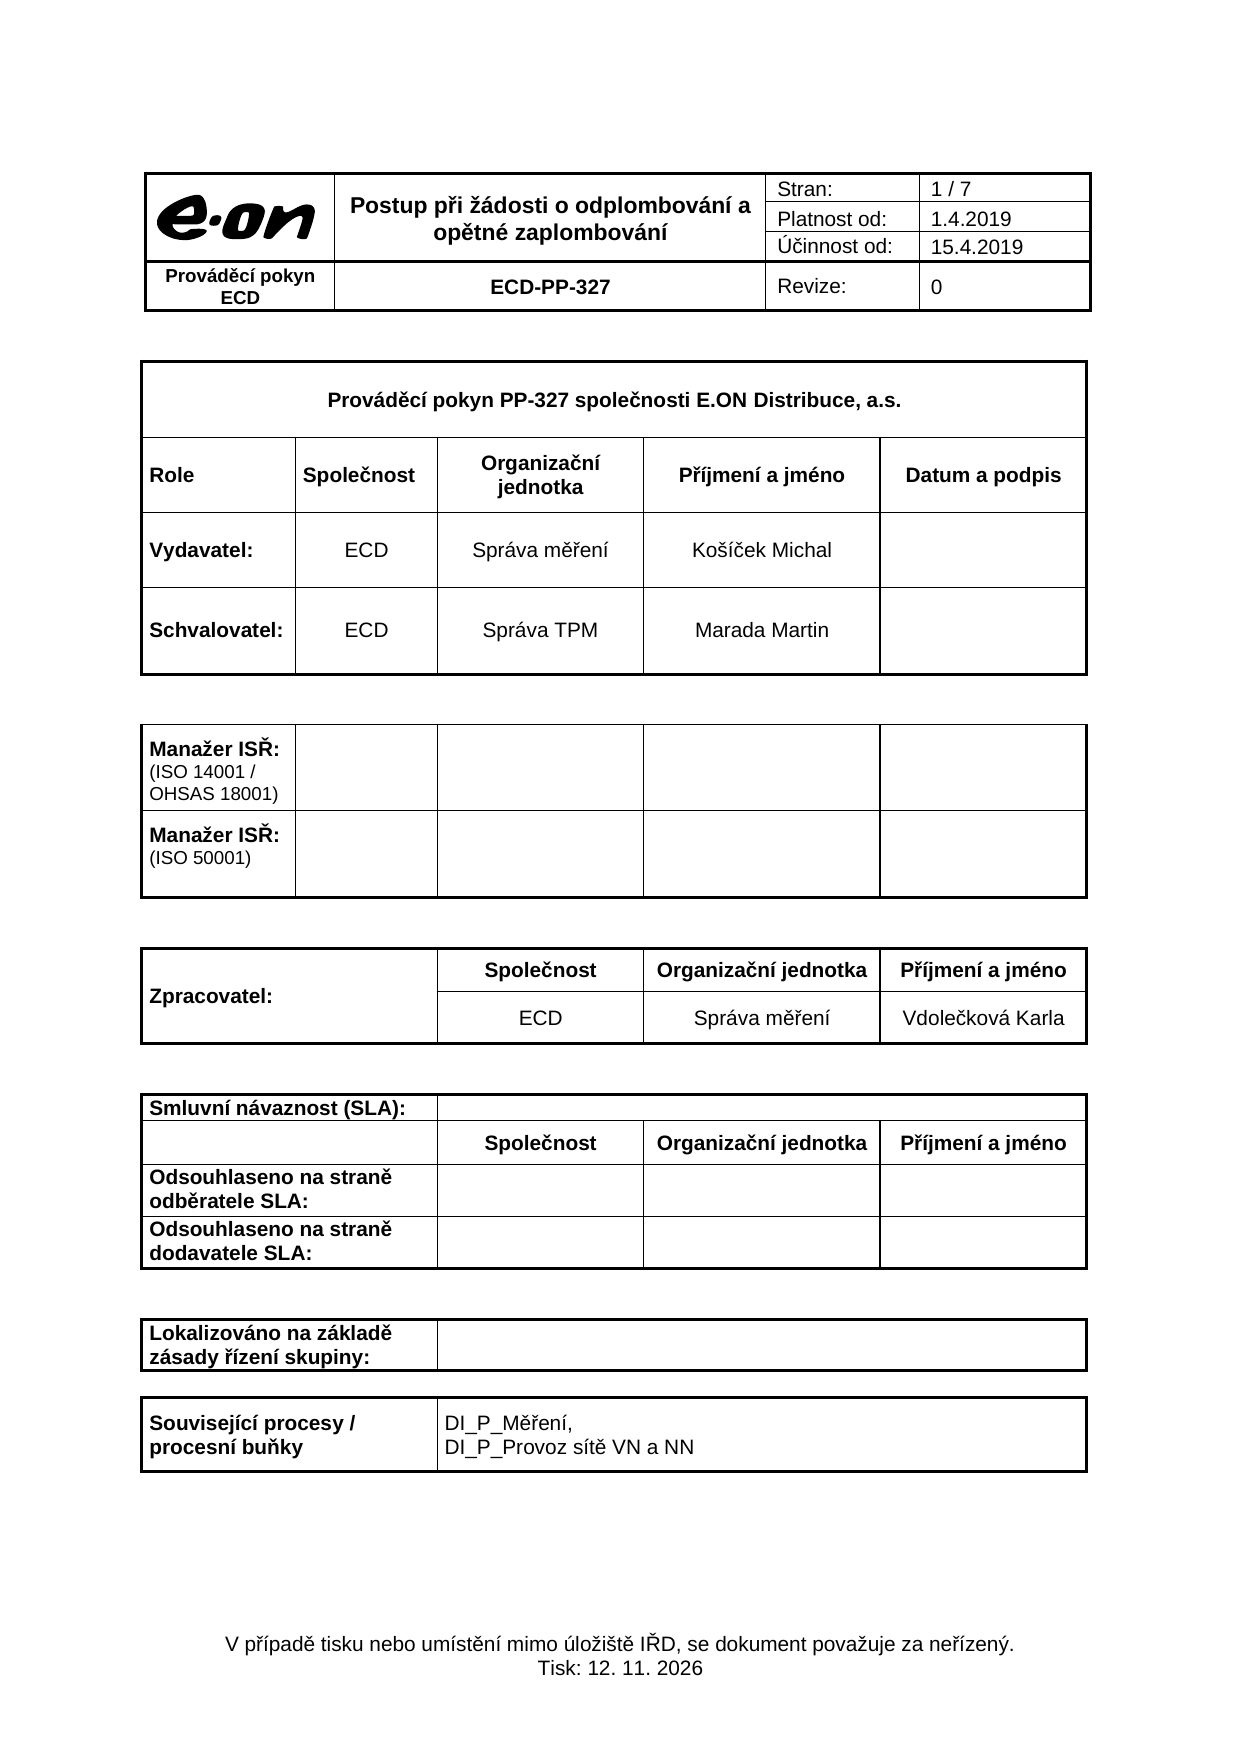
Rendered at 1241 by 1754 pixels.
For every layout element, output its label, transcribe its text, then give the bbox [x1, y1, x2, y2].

table_header Stran: [766, 175, 919, 201]
table_cell Správa měření [644, 992, 879, 1042]
table_cell [296, 811, 437, 896]
table_cell ECD-PP-327 [335, 263, 765, 308]
table_header [881, 725, 1085, 810]
table_header 1 / 8 [920, 175, 1089, 201]
table_cell [644, 811, 879, 896]
table_cell [438, 1165, 643, 1216]
table_cell Organizační jednotka [438, 438, 643, 512]
table_cell [438, 1217, 643, 1267]
table_cell [881, 811, 1085, 896]
table_cell Vydavatel: [143, 513, 295, 587]
table_cell 0 [920, 263, 1089, 308]
table_header [438, 725, 643, 810]
table_header Společnost [438, 950, 643, 991]
table_cell [881, 588, 1085, 673]
table_cell Datum a podpis [881, 438, 1085, 512]
table_header [438, 1096, 1085, 1120]
table_cell Správa měření [438, 513, 643, 587]
table_cell Organizační jednotka [644, 1121, 879, 1164]
table_header Smluvní návaznost (SLA): [143, 1096, 437, 1120]
table_cell Platnost od: [766, 202, 919, 231]
table_header [296, 725, 437, 810]
table_cell [644, 1217, 879, 1267]
table_cell [143, 1121, 437, 1164]
table_header Manažer ISŘ: (ISO 14001 / OHSAS 18001) [143, 725, 295, 810]
table_cell Role [143, 438, 295, 512]
table_header DI_P_Měření, DI_P_Provoz sítě VN a NN [438, 1399, 1085, 1469]
table_header Prováděcí pokyn PP-327 společnosti E.ON Distribuce, a.s. [143, 363, 1085, 437]
table_header Organizační jednotka [644, 950, 879, 991]
table_header [644, 725, 879, 810]
table_cell ECD [296, 588, 437, 673]
table_cell [881, 1165, 1085, 1216]
table_cell [881, 513, 1085, 587]
table_cell [644, 1165, 879, 1216]
table_cell ECD [438, 992, 643, 1042]
table_header Související procesy / procesní buňky [143, 1399, 437, 1469]
table_header Příjmení a jméno [881, 950, 1085, 991]
table_cell Revize: [766, 263, 919, 308]
table_header [438, 1321, 1085, 1369]
table_cell Příjmení a jméno [644, 438, 879, 512]
table_cell [438, 811, 643, 896]
table_cell Schvalovatel: [143, 588, 295, 673]
table_cell Košíček Michal [644, 513, 879, 587]
table_cell Marada Martin [644, 588, 879, 673]
table_header Lokalizováno na základě zásady řízení skupiny: [143, 1321, 437, 1369]
table_cell ECD [296, 513, 437, 587]
table_cell Vdolečková Karla [881, 992, 1085, 1042]
table_cell Společnost [296, 438, 437, 512]
table_cell Účinnost od: [766, 232, 919, 260]
table_cell 15.4.2019 [920, 232, 1089, 260]
table_cell 1.4.2019 [920, 202, 1089, 231]
table_cell Společnost [438, 1121, 643, 1164]
table_header Postup při žádosti o odplombování a opětné zaplombování [335, 175, 765, 260]
table_cell Odsouhlaseno na straně dodavatele SLA: [143, 1217, 437, 1267]
table_cell Příjmení a jméno [881, 1121, 1085, 1164]
table_cell Správa TPM [438, 588, 643, 673]
table_cell Odsouhlaseno na straně odběratele SLA: [143, 1165, 437, 1216]
table_cell Prováděcí pokyn ECD [147, 263, 334, 308]
table_cell Manažer ISŘ: (ISO 50001) [143, 811, 295, 896]
table_header Zpracovatel: [143, 950, 437, 1042]
table_cell [881, 1217, 1085, 1267]
table_header [147, 175, 334, 260]
